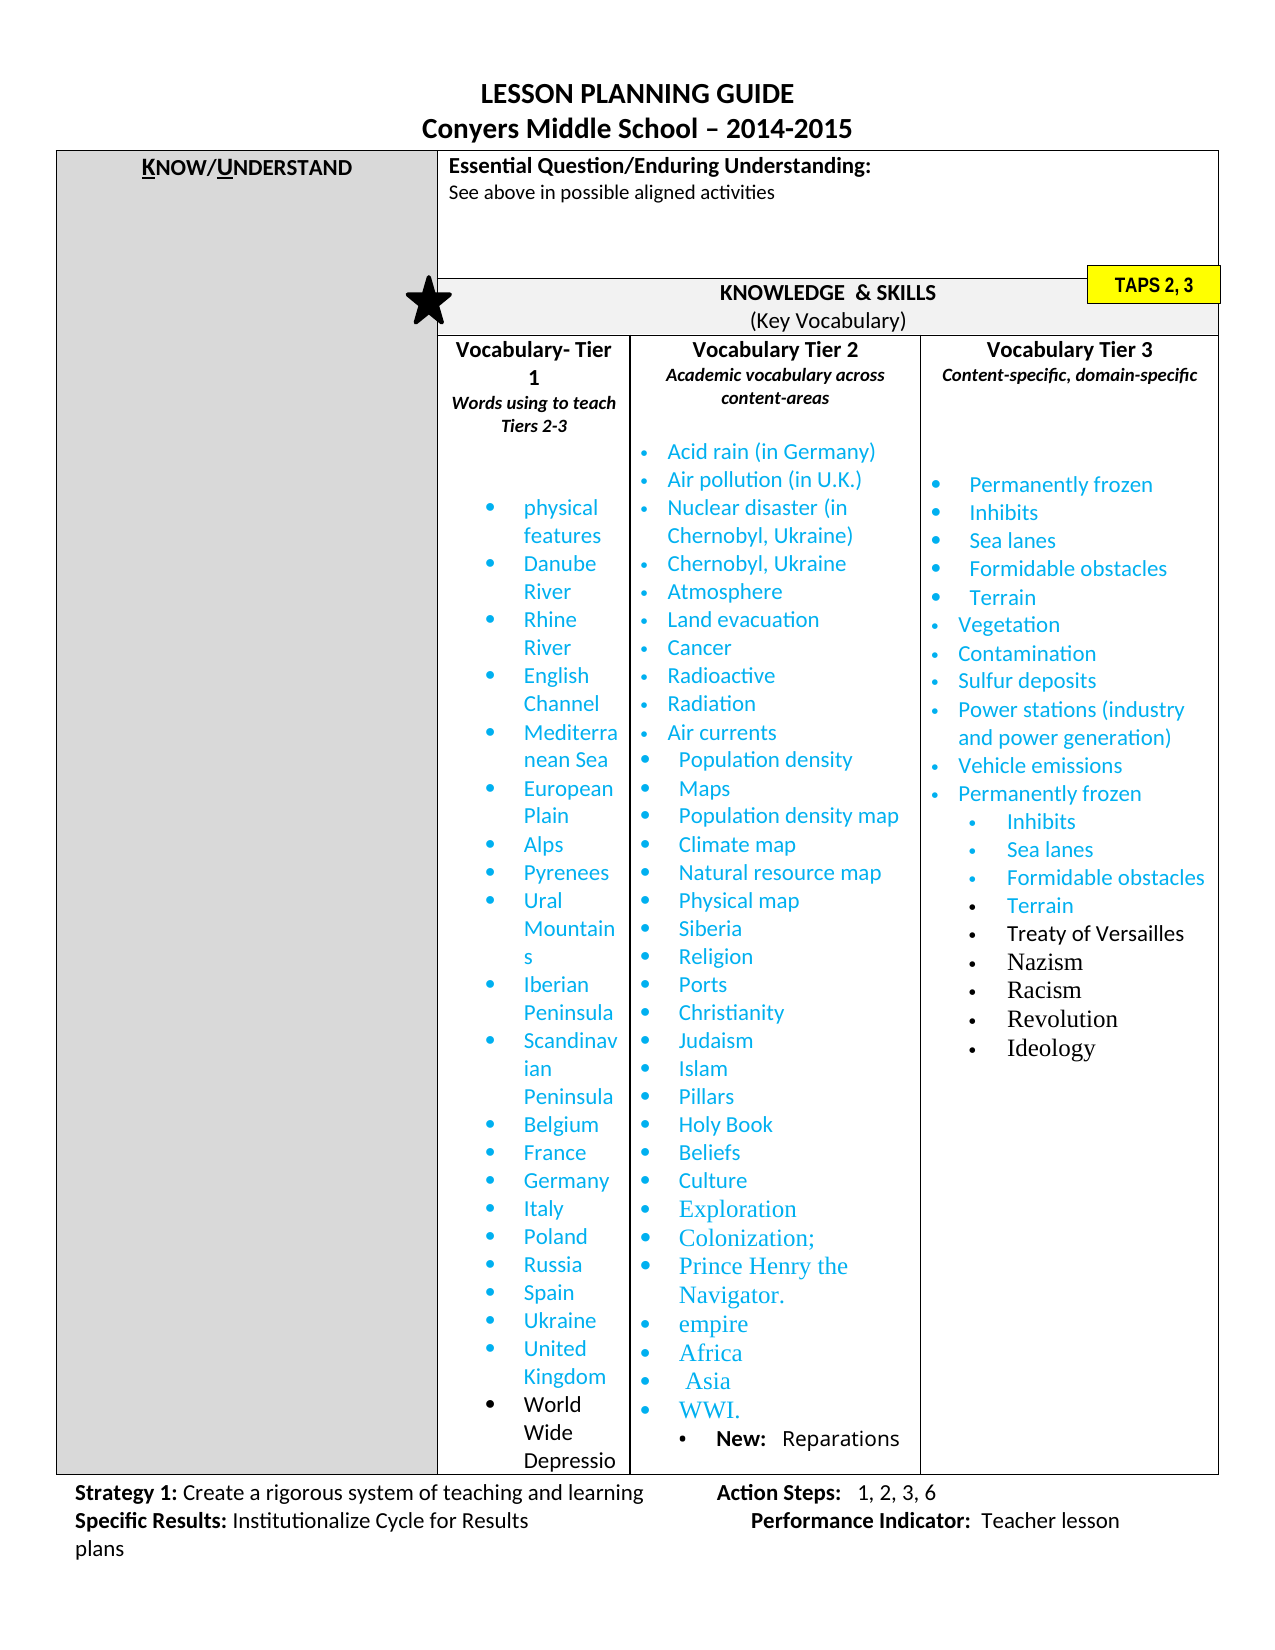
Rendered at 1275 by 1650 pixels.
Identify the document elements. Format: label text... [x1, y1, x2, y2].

table_cell KNOWLEDGE & SKILLS (Key Vocabulary) [438, 279, 1218, 334]
table_cell Essential Question/Enduring Understanding: See above in possible aligned activities [438, 151, 1218, 277]
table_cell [438, 336, 629, 1474]
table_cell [631, 336, 920, 1474]
table_cell KNOW/UNDERSTAND [57, 151, 437, 1474]
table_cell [921, 336, 1218, 1474]
